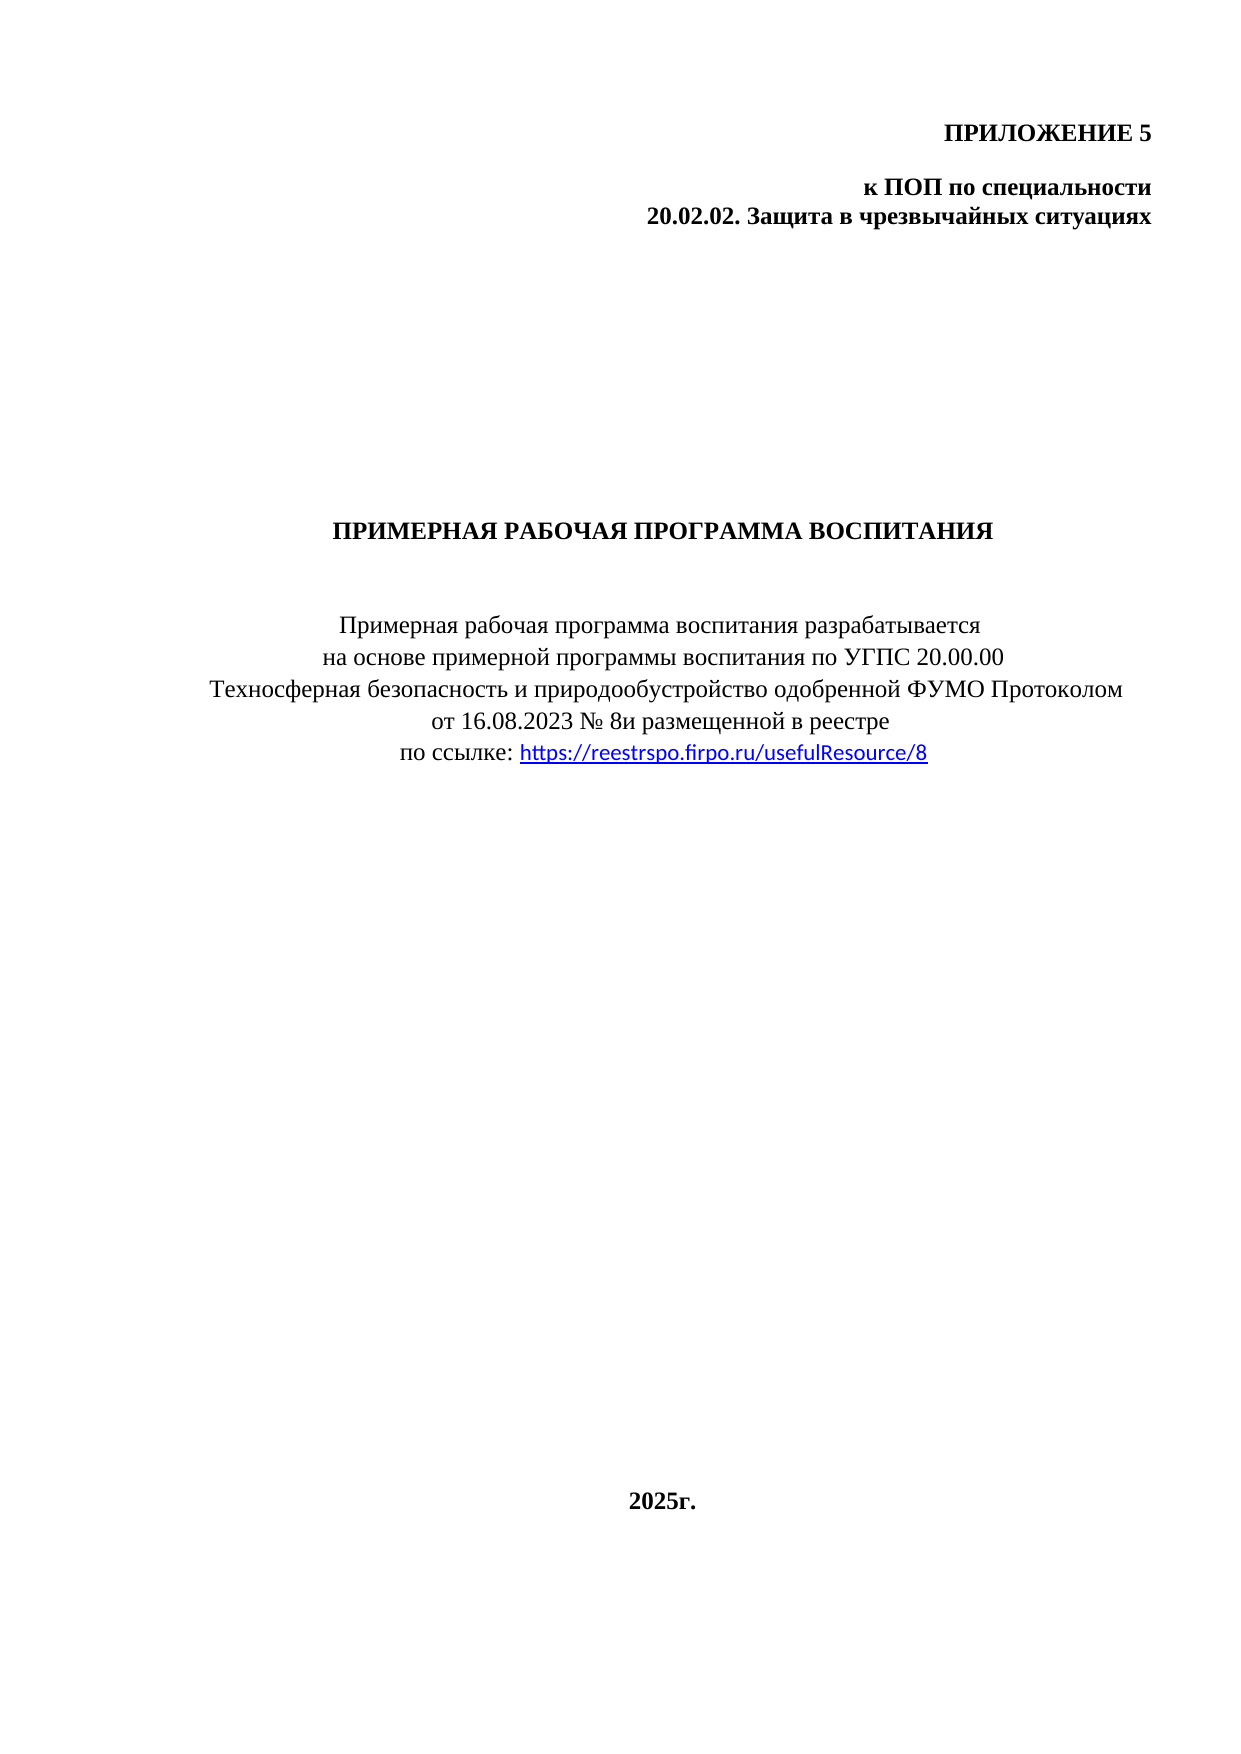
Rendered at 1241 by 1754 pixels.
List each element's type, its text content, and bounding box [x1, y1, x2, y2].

text 2025г. [205, 1486, 1120, 1515]
text Техносферная безопасность и природообустройство одобренной ФУМО Протоколом от 16.08.2023 № 8и размещенной в реестре по ссылке: https://reestrspo.firpo.ru/usefulResource/8 [192, 674, 1134, 766]
text ПРИМЕРНАЯ РАБОЧАЯ ПРОГРАММА ВОСПИТАНИЯ [192, 516, 1134, 575]
text 20.02.02. Защита в чрезвычайных ситуациях [177, 201, 1152, 229]
text Примерная рабочая программа воспитания разрабатывается на основе примерной программы воспитания по УГПС 20.00.00 [192, 611, 1134, 671]
text к ПОП по специальности [177, 172, 1152, 201]
text ПРИЛОЖЕНИЕ 5 [177, 118, 1152, 147]
